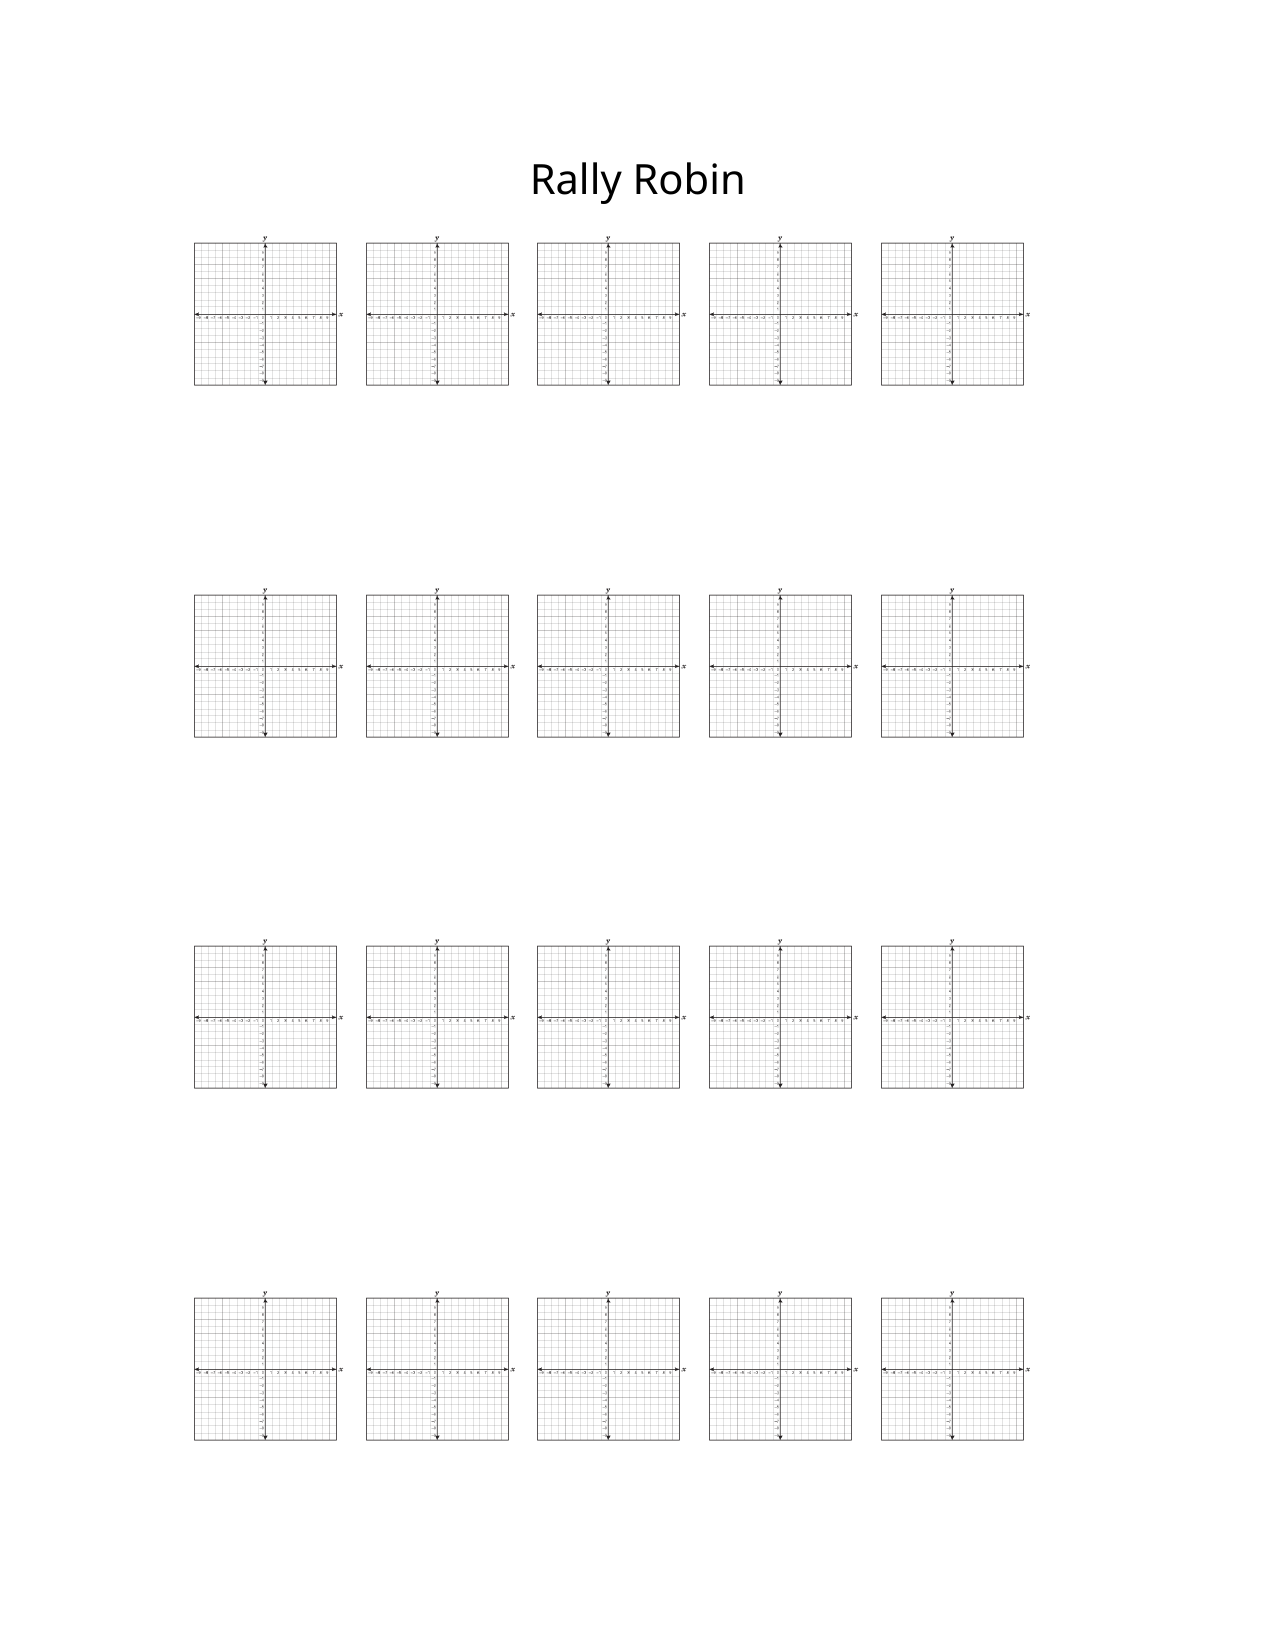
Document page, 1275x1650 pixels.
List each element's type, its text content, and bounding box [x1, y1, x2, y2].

picture [536, 587, 687, 738]
picture [536, 938, 687, 1089]
picture [880, 236, 1030, 386]
picture [365, 587, 515, 738]
picture [880, 1290, 1030, 1441]
picture [365, 938, 515, 1089]
picture [365, 236, 515, 386]
picture [536, 236, 687, 386]
picture [708, 938, 859, 1089]
picture [365, 1290, 515, 1441]
picture [193, 1290, 344, 1441]
picture [536, 1290, 687, 1441]
picture [193, 938, 344, 1089]
picture [193, 587, 344, 738]
text Rally Robin [150, 150, 1125, 207]
picture [708, 236, 859, 386]
picture [880, 587, 1030, 738]
picture [193, 236, 344, 386]
picture [708, 587, 859, 738]
picture [880, 938, 1030, 1089]
picture [708, 1290, 859, 1441]
